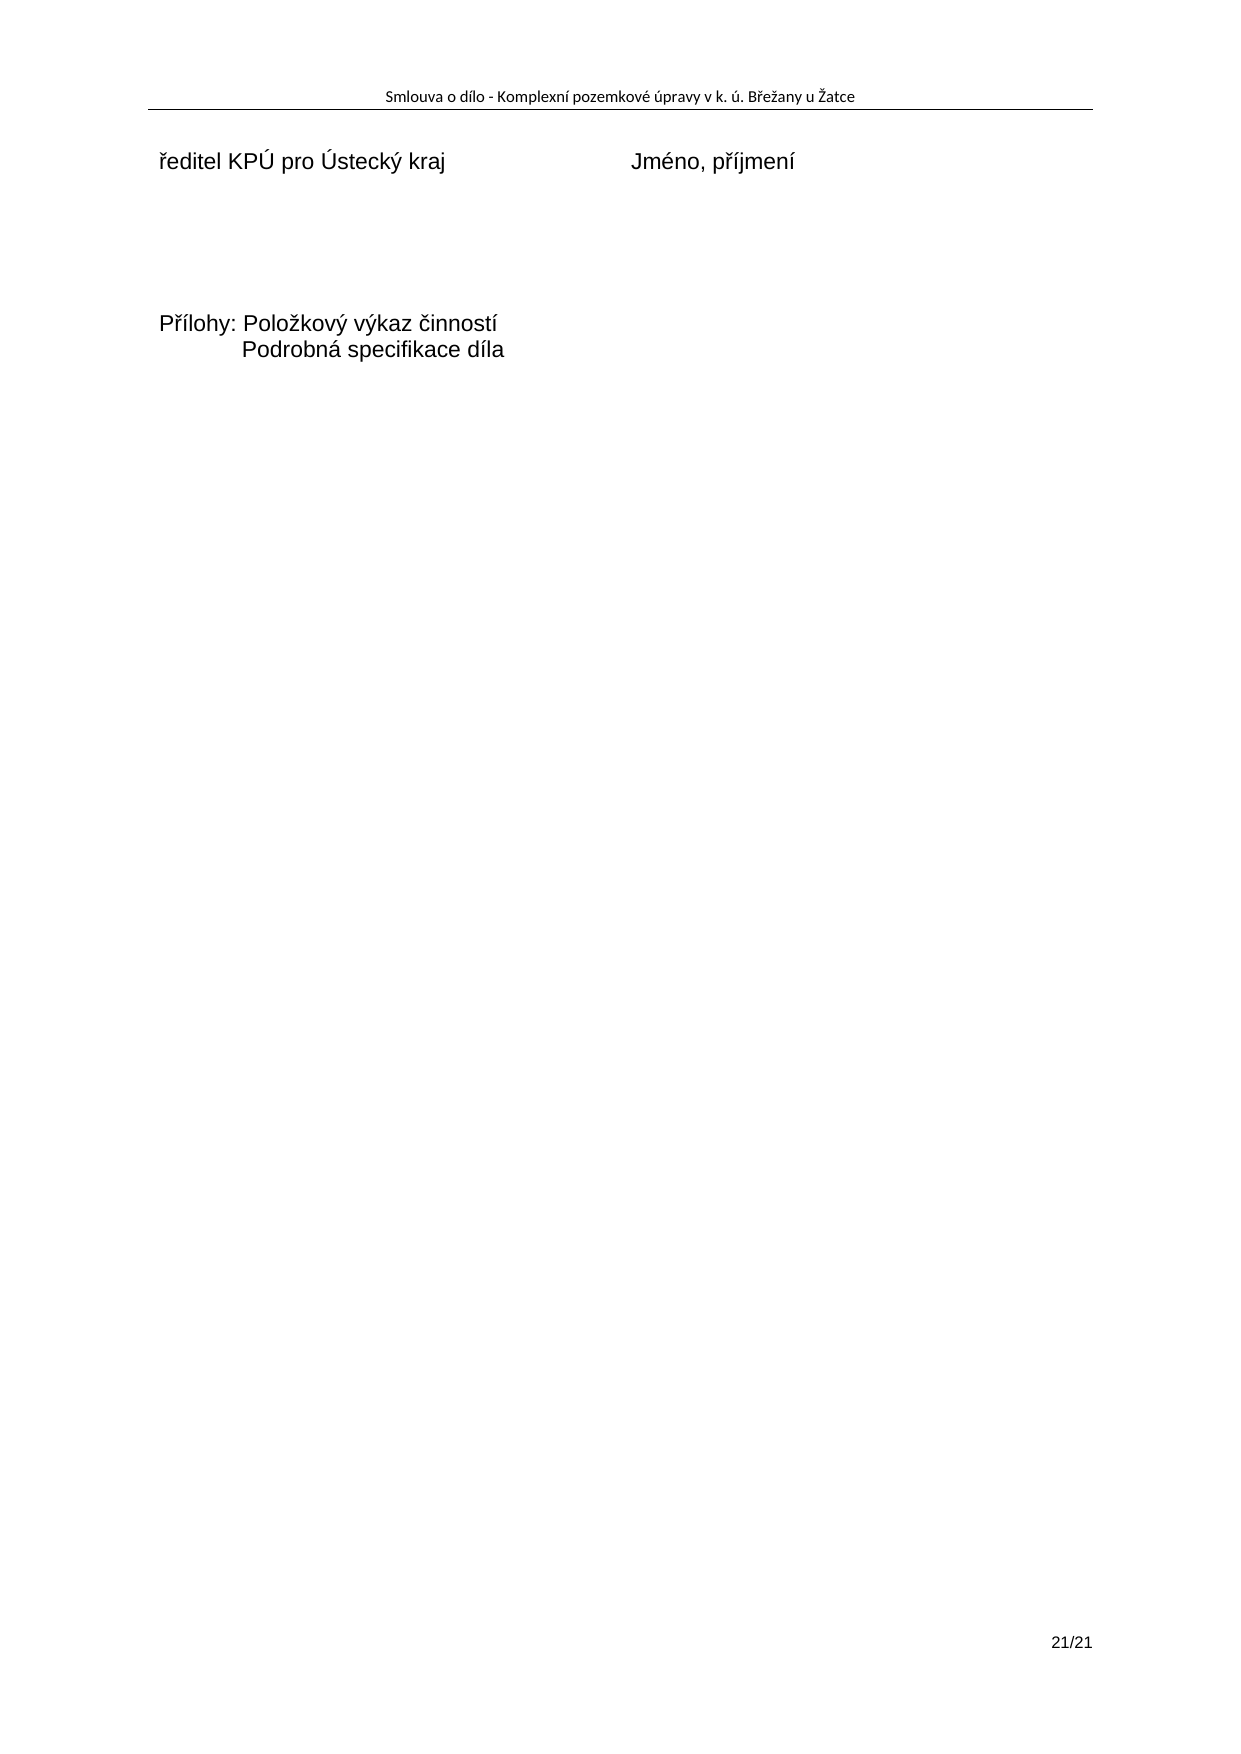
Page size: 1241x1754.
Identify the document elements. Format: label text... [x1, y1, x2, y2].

table_cell Přílohy: Položkový výkaz činností Podrobná specifikace díla [148, 234, 1092, 363]
table_cell Jméno, příjmení [620, 148, 1092, 234]
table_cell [148, 148, 619, 234]
